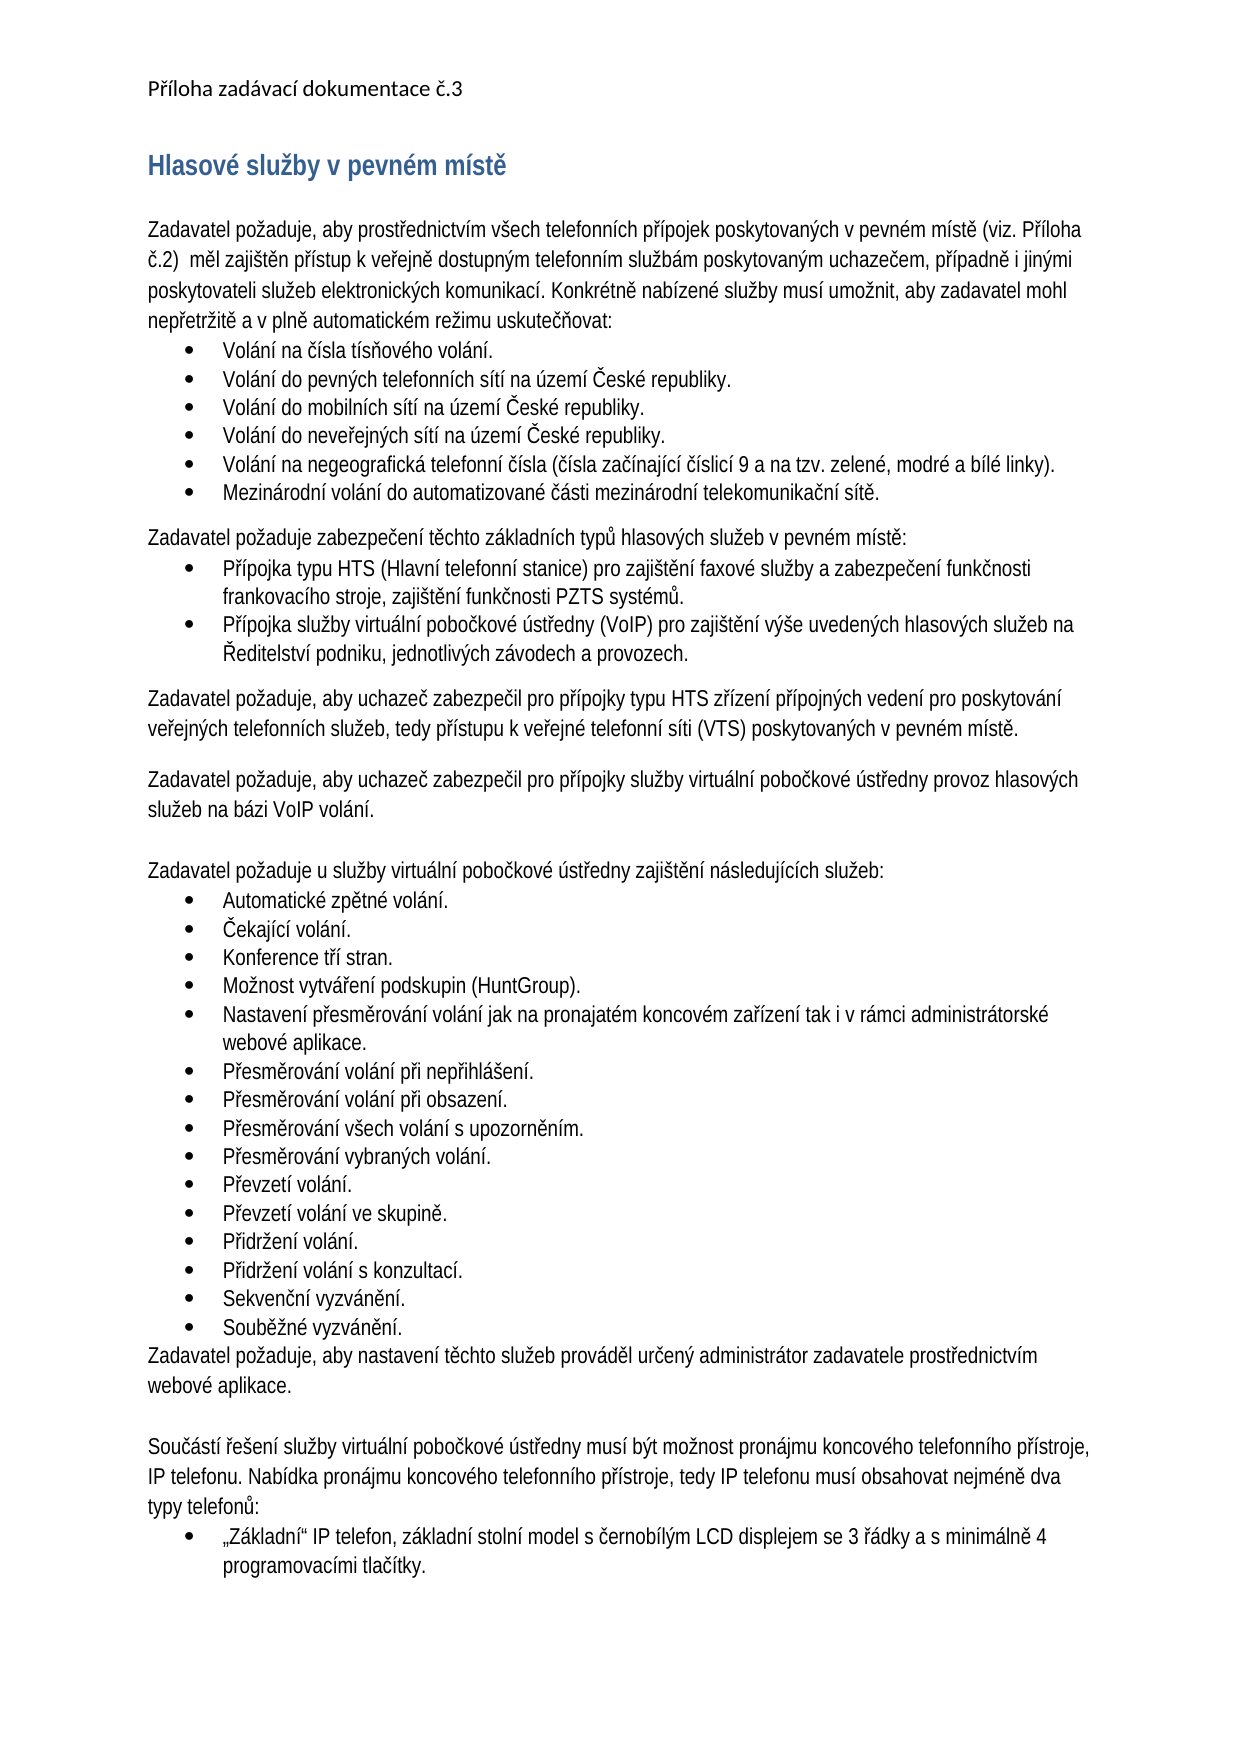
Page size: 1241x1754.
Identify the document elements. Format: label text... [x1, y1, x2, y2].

text Zadavatel požaduje, aby uchazeč zabezpečil pro přípojky služby virtuální pobočkové ústředny provoz hlasových služeb na bázi VoIP volání. [148, 766, 1093, 823]
list Volání do pevných telefonních sítí na území České republiky. [185, 366, 1093, 392]
list Nastavení přesměrování volání jak na pronajatém koncovém zařízení tak i v rámci administrátorské webové aplikace. [185, 1001, 1093, 1056]
list Automatické zpětné volání. [185, 887, 1093, 913]
list Přípojka typu HTS (Hlavní telefonní stanice) pro zajištění faxové služby a zabezpečení funkčnosti frankovacího stroje, zajištění funkčnosti PZTS systémů. [185, 554, 1093, 609]
list Sekvenční vyzvánění. [185, 1285, 1093, 1312]
list Možnost vytváření podskupin (HuntGroup). [185, 972, 1093, 999]
list Volání do mobilních sítí na území České republiky. [185, 394, 1093, 420]
list „Základní“ IP telefon, základní stolní model s černobílým LCD displejem se 3 řádky a s minimálně 4 programovacími tlačítky. [185, 1523, 1093, 1578]
list Přesměrování volání při obsazení. [185, 1086, 1093, 1112]
text Zadavatel požaduje, aby prostřednictvím všech telefonních přípojek poskytovaných v pevném místě (viz. Příloha č.2) měl zajištěn přístup k veřejně dostupným telefonním službám poskytovaným uchazečem, případně i jinými poskytovateli služeb elektronických komunikací. Konkrétně nabízené služby musí umožnit, aby zadavatel mohl nepřetržitě a v plně automatickém režimu uskutečňovat: [148, 216, 1093, 333]
text Zadavatel požaduje, aby nastavení těchto služeb prováděl určený administrátor zadavatele prostřednictvím webové aplikace. [148, 1342, 1093, 1399]
list Volání na negeografická telefonní čísla (čísla začínající číslicí 9 a na tzv. zelené, modré a bílé linky). [185, 451, 1093, 477]
text Součástí řešení služby virtuální pobočkové ústředny musí být možnost pronájmu koncového telefonního přístroje, IP telefonu. Nabídka pronájmu koncového telefonního přístroje, tedy IP telefonu musí obsahovat nejméně dva typy telefonů: [148, 1433, 1093, 1519]
list Přípojka služby virtuální pobočkové ústředny (VoIP) pro zajištění výše uvedených hlasových služeb na Ředitelství podniku, jednotlivých závodech a provozech. [185, 611, 1093, 666]
list Volání na čísla tísňového volání. [185, 337, 1093, 363]
list Převzetí volání. [185, 1171, 1093, 1198]
list Přesměrování vybraných volání. [185, 1143, 1093, 1169]
text Zadavatel požaduje u služby virtuální pobočkové ústředny zajištění následujících služeb: [148, 857, 1093, 883]
list Přidržení volání s konzultací. [185, 1257, 1093, 1283]
list Mezinárodní volání do automatizované části mezinárodní telekomunikační sítě. [185, 479, 1093, 506]
list Přesměrování všech volání s upozorněním. [185, 1114, 1093, 1141]
list Přidržení volání. [185, 1228, 1093, 1255]
list Konference tří stran. [185, 944, 1093, 970]
list Převzetí volání ve skupině. [185, 1200, 1093, 1226]
list Přesměrování volání při nepřihlášení. [185, 1058, 1093, 1084]
list Souběžné vyzvánění. [185, 1314, 1093, 1340]
list Volání do neveřejných sítí na území České republiky. [185, 422, 1093, 449]
text Zadavatel požaduje zabezpečení těchto základních typů hlasových služeb v pevném místě: [148, 524, 1093, 551]
subtitle Hlasové služby v pevném místě [148, 148, 1093, 181]
text Zadavatel požaduje, aby uchazeč zabezpečil pro přípojky typu HTS zřízení přípojných vedení pro poskytování veřejných telefonních služeb, tedy přístupu k veřejné telefonní síti (VTS) poskytovaných v pevném místě. [148, 685, 1093, 742]
list Čekající volání. [185, 916, 1093, 942]
